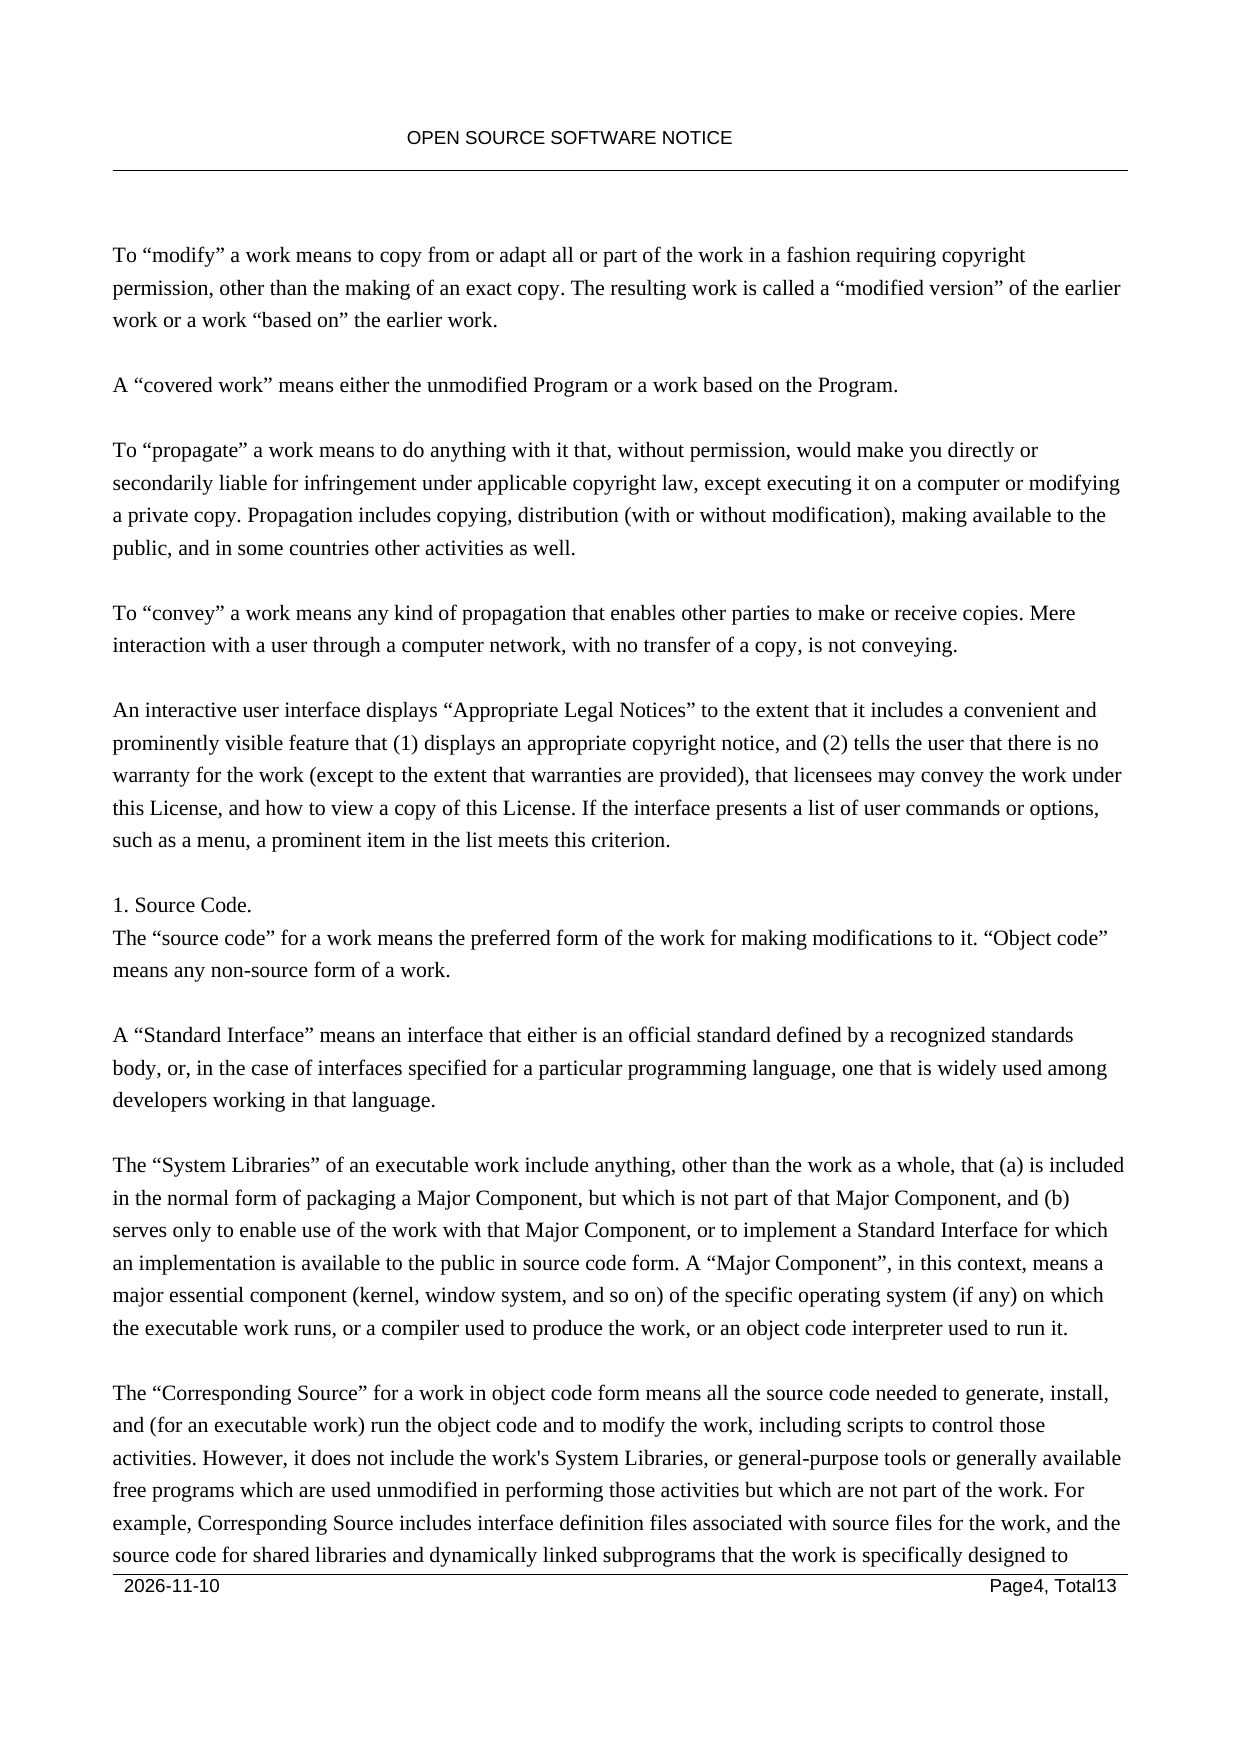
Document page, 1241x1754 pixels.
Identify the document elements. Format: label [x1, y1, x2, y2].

text [112, 206, 1128, 1571]
